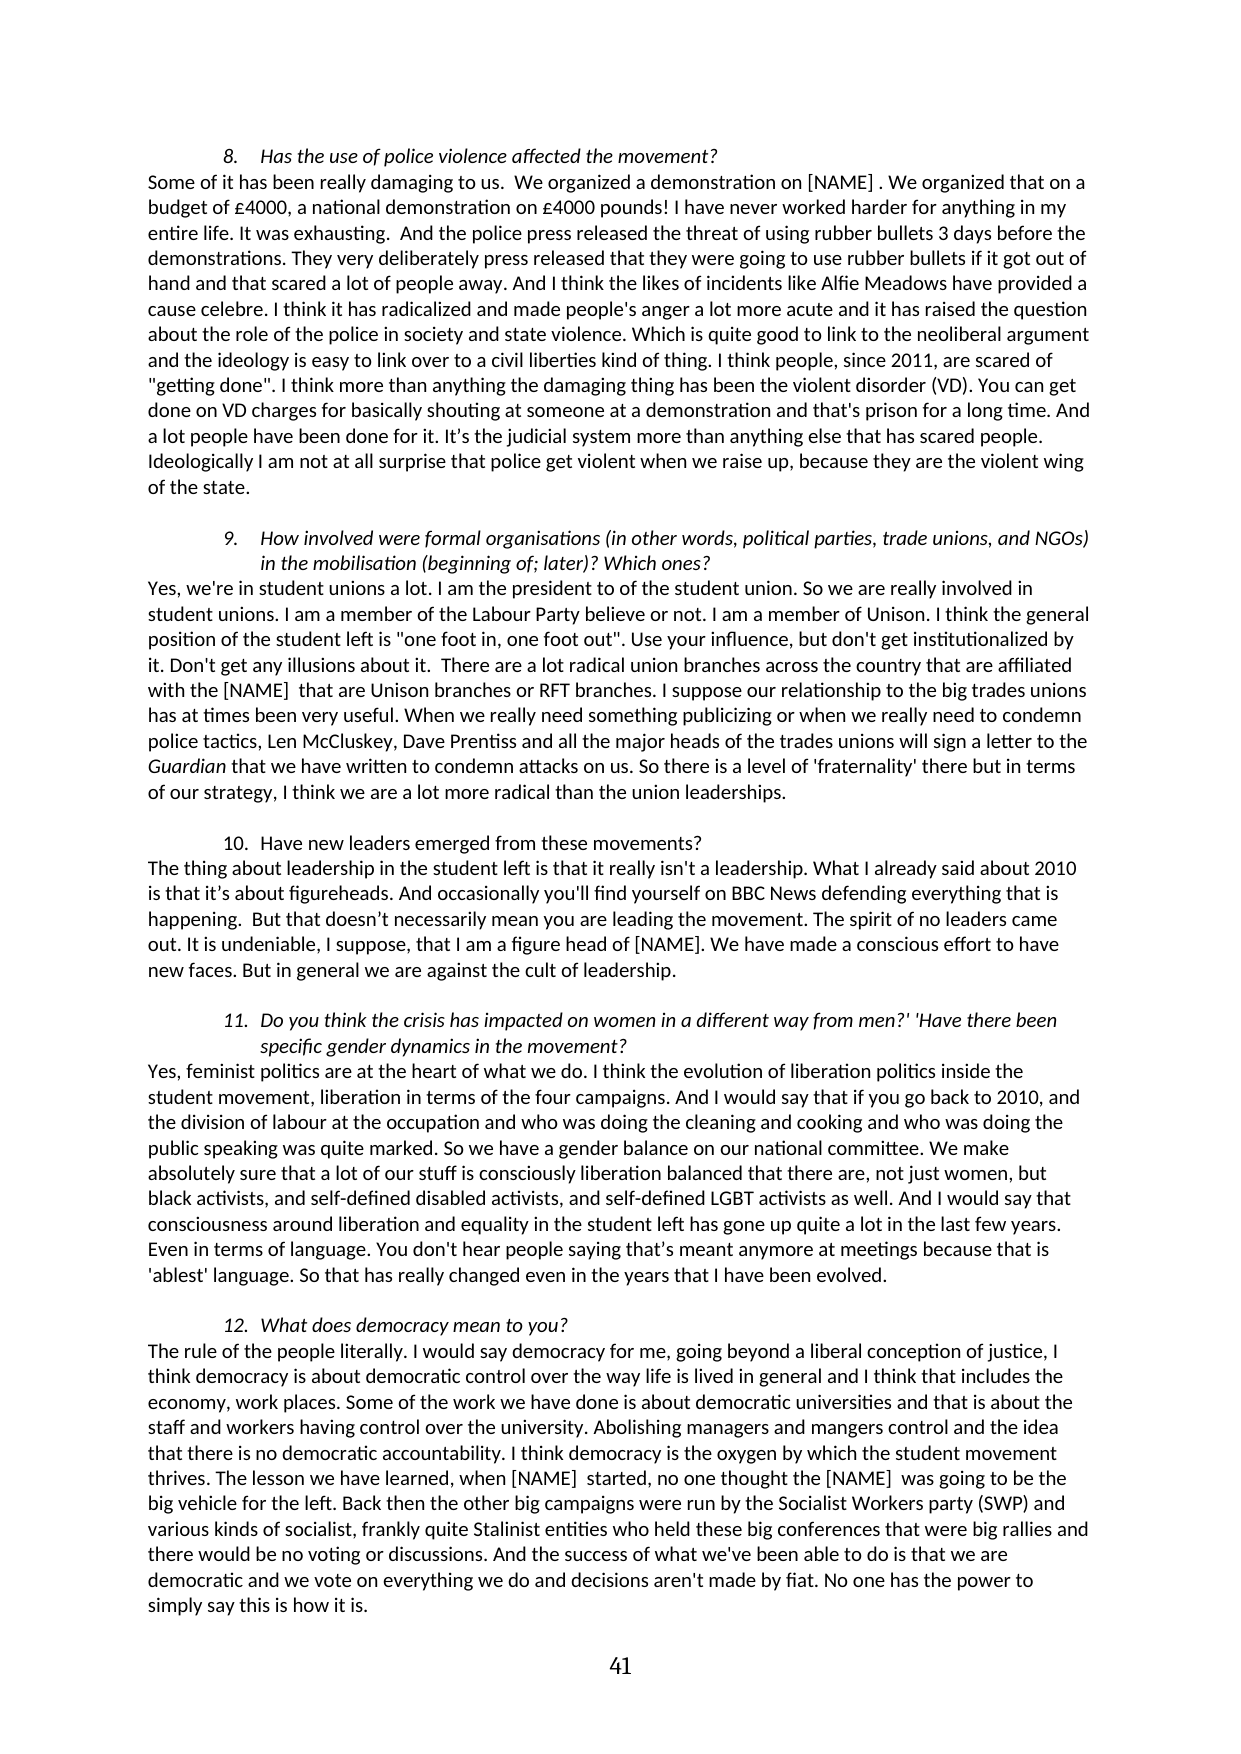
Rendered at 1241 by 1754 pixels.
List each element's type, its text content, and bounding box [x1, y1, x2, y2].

text Yes, we're in student unions a lot. I am the president to of the student union. So we are really involved in student unions. I am a member of the Labour Party believe or not. I am a member of Unison. I think the general position of the student left is "one foot in, one foot out". Use your influence, but don't get institutionalized by it. Don't get any illusions about it. There are a lot radical union branches across the country that are affiliated with the [NAME] that are Unison branches or RFT branches. I suppose our relationship to the big trades unions has at times been very useful. When we really need something publicizing or when we really need to condemn police tactics, Len McCluskey, Dave Prentiss and all the major heads of the trades unions will sign a letter to the Guardian that we have written to condemn attacks on us. So there is a level of 'fraternality' there but in terms of our strategy, I think we are a lot more radical than the union leaderships. [148, 576, 1092, 804]
list Do you think the crisis has impacted on women in a different way from men?' 'Have there been specific gender dynamics in the movement? [223, 1008, 1092, 1058]
text The rule of the people literally. I would say democracy for me, going beyond a liberal conception of justice, I think democracy is about democratic control over the way life is lived in general and I think that includes the economy, work places. Some of the work we have done is about democratic universities and that is about the staff and workers having control over the university. Abolishing managers and mangers control and the idea that there is no democratic accountability. I think democracy is the oxygen by which the student movement thrives. The lesson we have learned, when [NAME] started, no one thought the [NAME] was going to be the big vehicle for the left. Back then the other big campaigns were run by the Socialist Workers party (SWP) and various kinds of socialist, frankly quite Stalinist entities who held these big conferences that were big rallies and there would be no voting or discussions. And the success of what we've been able to do is that we are democratic and we vote on everything we do and decisions aren't made by fiat. No one has the power to simply say this is how it is. [148, 1338, 1092, 1618]
list Have new leaders emerged from these movements? [223, 830, 1092, 855]
text Some of it has been really damaging to us. We organized a demonstration on [NAME] . We organized that on a budget of £4000, a national demonstration on £4000 pounds! I have never worked harder for anything in my entire life. It was exhausting. And the police press released the threat of using rubber bullets 3 days before the demonstrations. They very deliberately press released that they were going to use rubber bullets if it got out of hand and that scared a lot of people away. And I think the likes of incidents like Alfie Meadows have provided a cause celebre. I think it has radicalized and made people's anger a lot more acute and it has raised the question about the role of the police in society and state violence. Which is quite good to link to the neoliberal argument and the ideology is easy to link over to a civil liberties kind of thing. I think people, since 2011, are scared of "getting done". I think more than anything the damaging thing has been the violent disorder (VD). You can get done on VD charges for basically shouting at someone at a demonstration and that's prison for a long time. And a lot people have been done for it. It’s the judicial system more than anything else that has scared people. Ideologically I am not at all surprise that police get violent when we raise up, because they are the violent wing of the state. [148, 169, 1092, 499]
list What does democracy mean to you? [223, 1313, 1092, 1338]
text Yes, feminist politics are at the heart of what we do. I think the evolution of liberation politics inside the student movement, liberation in terms of the four campaigns. And I would say that if you go back to 2010, and the division of labour at the occupation and who was doing the cleaning and cooking and who was doing the public speaking was quite marked. So we have a gender balance on our national committee. We make absolutely sure that a lot of our stuff is consciously liberation balanced that there are, not just women, but black activists, and self-defined disabled activists, and self-defined LGBT activists as well. And I would say that consciousness around liberation and equality in the student left has gone up quite a lot in the last few years. Even in terms of language. You don't hear people saying that’s meant anymore at meetings because that is 'ablest' language. So that has really changed even in the years that I have been evolved. [148, 1058, 1092, 1287]
list Has the use of police violence affected the movement? [223, 143, 1092, 169]
list How involved were formal organisations (in other words, political parties, trade unions, and NGOs) in the mobilisation (beginning of; later)? Which ones? [223, 525, 1092, 576]
text The thing about leadership in the student left is that it really isn't a leadership. What I already said about 2010 is that it’s about figureheads. And occasionally you'll find yourself on BBC News defending everything that is happening. But that doesn’t necessarily mean you are leading the movement. The spirit of no leaders came out. It is undeniable, I suppose, that I am a figure head of [NAME]. We have made a conscious effort to have new faces. But in general we are against the cult of leadership. [148, 855, 1092, 982]
